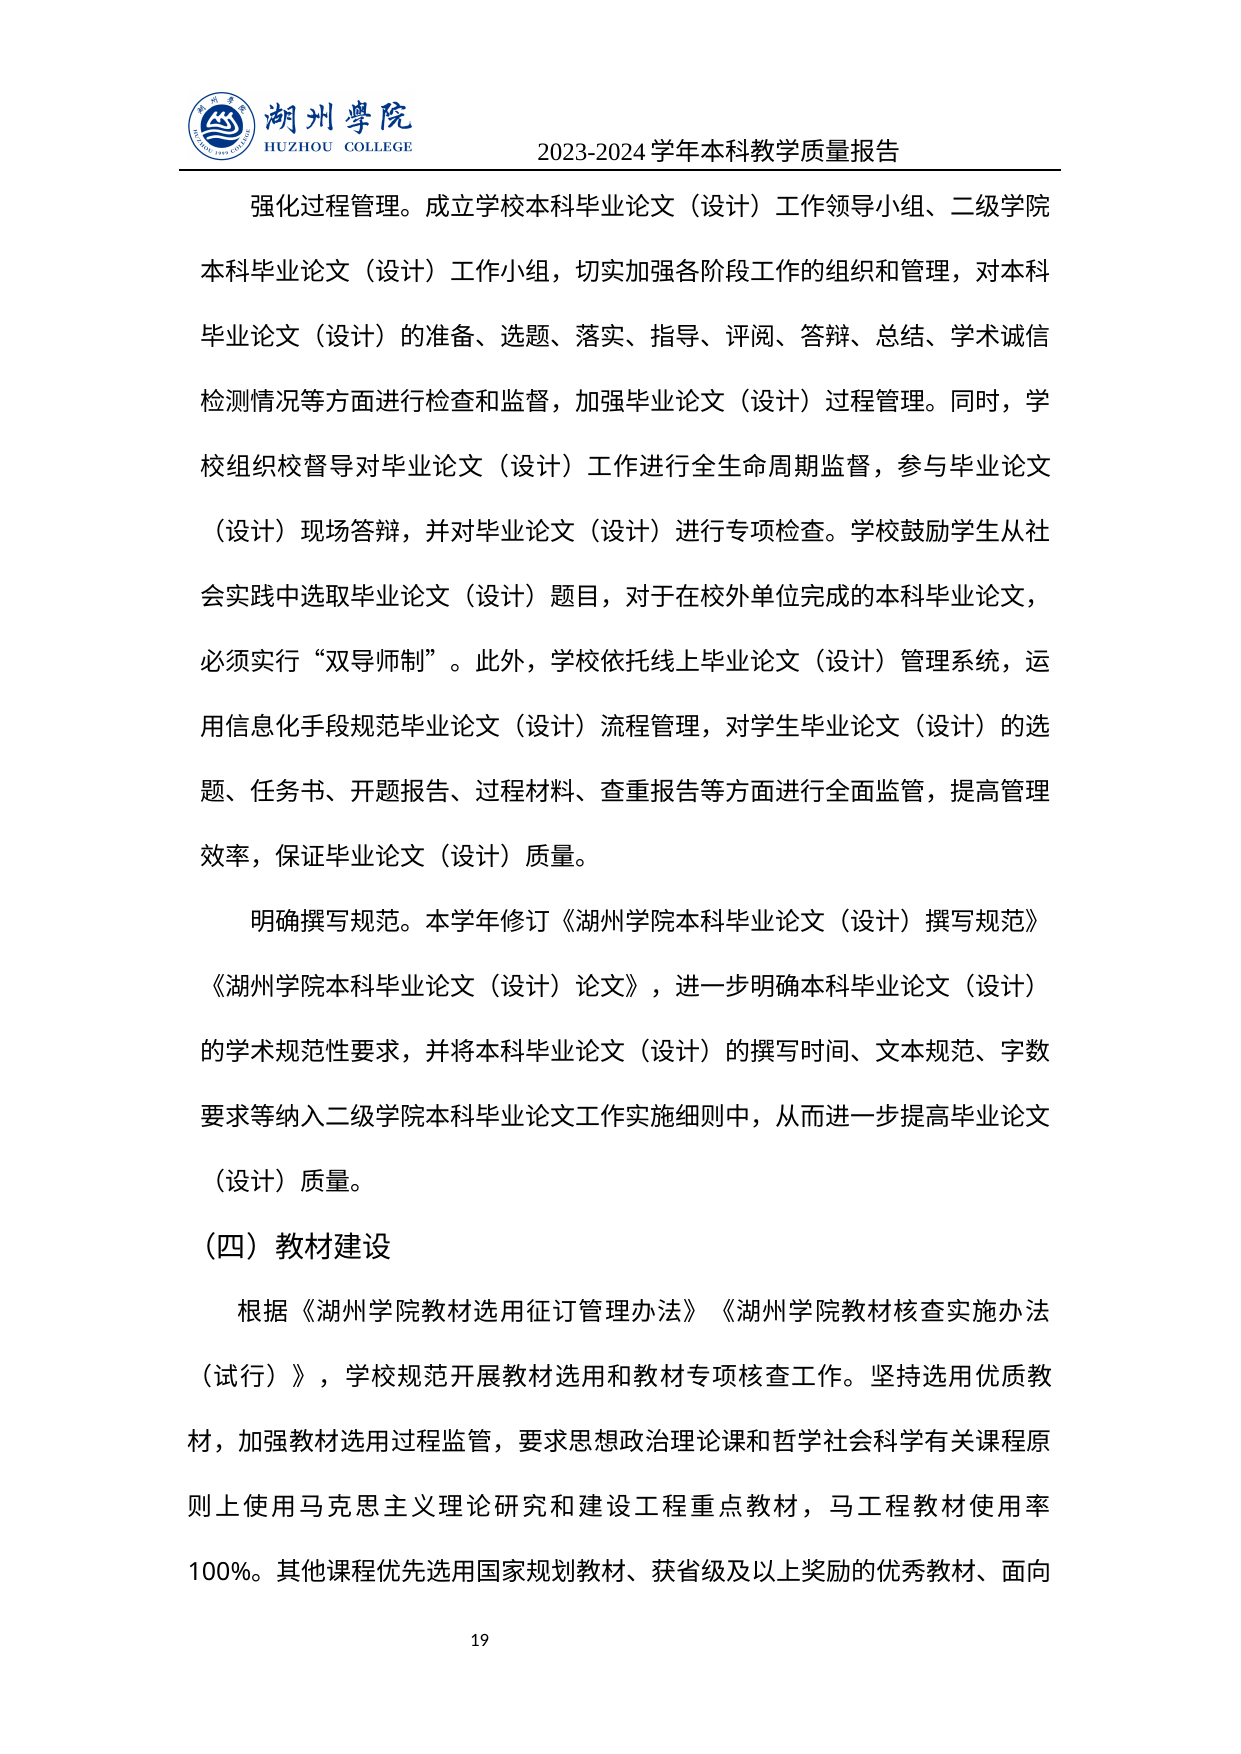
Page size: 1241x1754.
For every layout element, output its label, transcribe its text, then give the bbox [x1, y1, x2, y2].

text 强化过程管理。成立学校本科毕业论文（设计）工作领导小组、二级学院本科毕业论文（设计）工作小组，切实加强各阶段工作的组织和管理，对本科毕业论文（设计）的准备、选题、落实、指导、评阅、答辩、总结、学术诚信检测情况等方面进行检查和监督，加强毕业论文（设计）过程管理。同时，学校组织校督导对毕业论文（设计）工作进行全生命周期监督，参与毕业论文（设计）现场答辩，并对毕业论文（设计）进行专项检查。学校鼓励学生从社会实践中选取毕业论文（设计）题目，对于在校外单位完成的本科毕业论文，必须实行“双导师制”。此外，学校依托线上毕业论文（设计）管理系统，运用信息化手段规范毕业论文（设计）流程管理，对学生毕业论文（设计）的选题、任务书、开题报告、过程材料、查重报告等方面进行全面监管，提高管理效率，保证毕业论文（设计）质量。 [200, 172, 1053, 887]
list （四）教材建设 [187, 1212, 1053, 1277]
text 明确撰写规范。本学年修订《湖州学院本科毕业论文（设计）撰写规范》《湖州学院本科毕业论文（设计）论文》，进一步明确本科毕业论文（设计）的学术规范性要求，并将本科毕业论文（设计）的撰写时间、文本规范、字数要求等纳入二级学院本科毕业论文工作实施细则中，从而进一步提高毕业论文（设计）质量。 [200, 887, 1053, 1212]
picture [187, 90, 415, 161]
